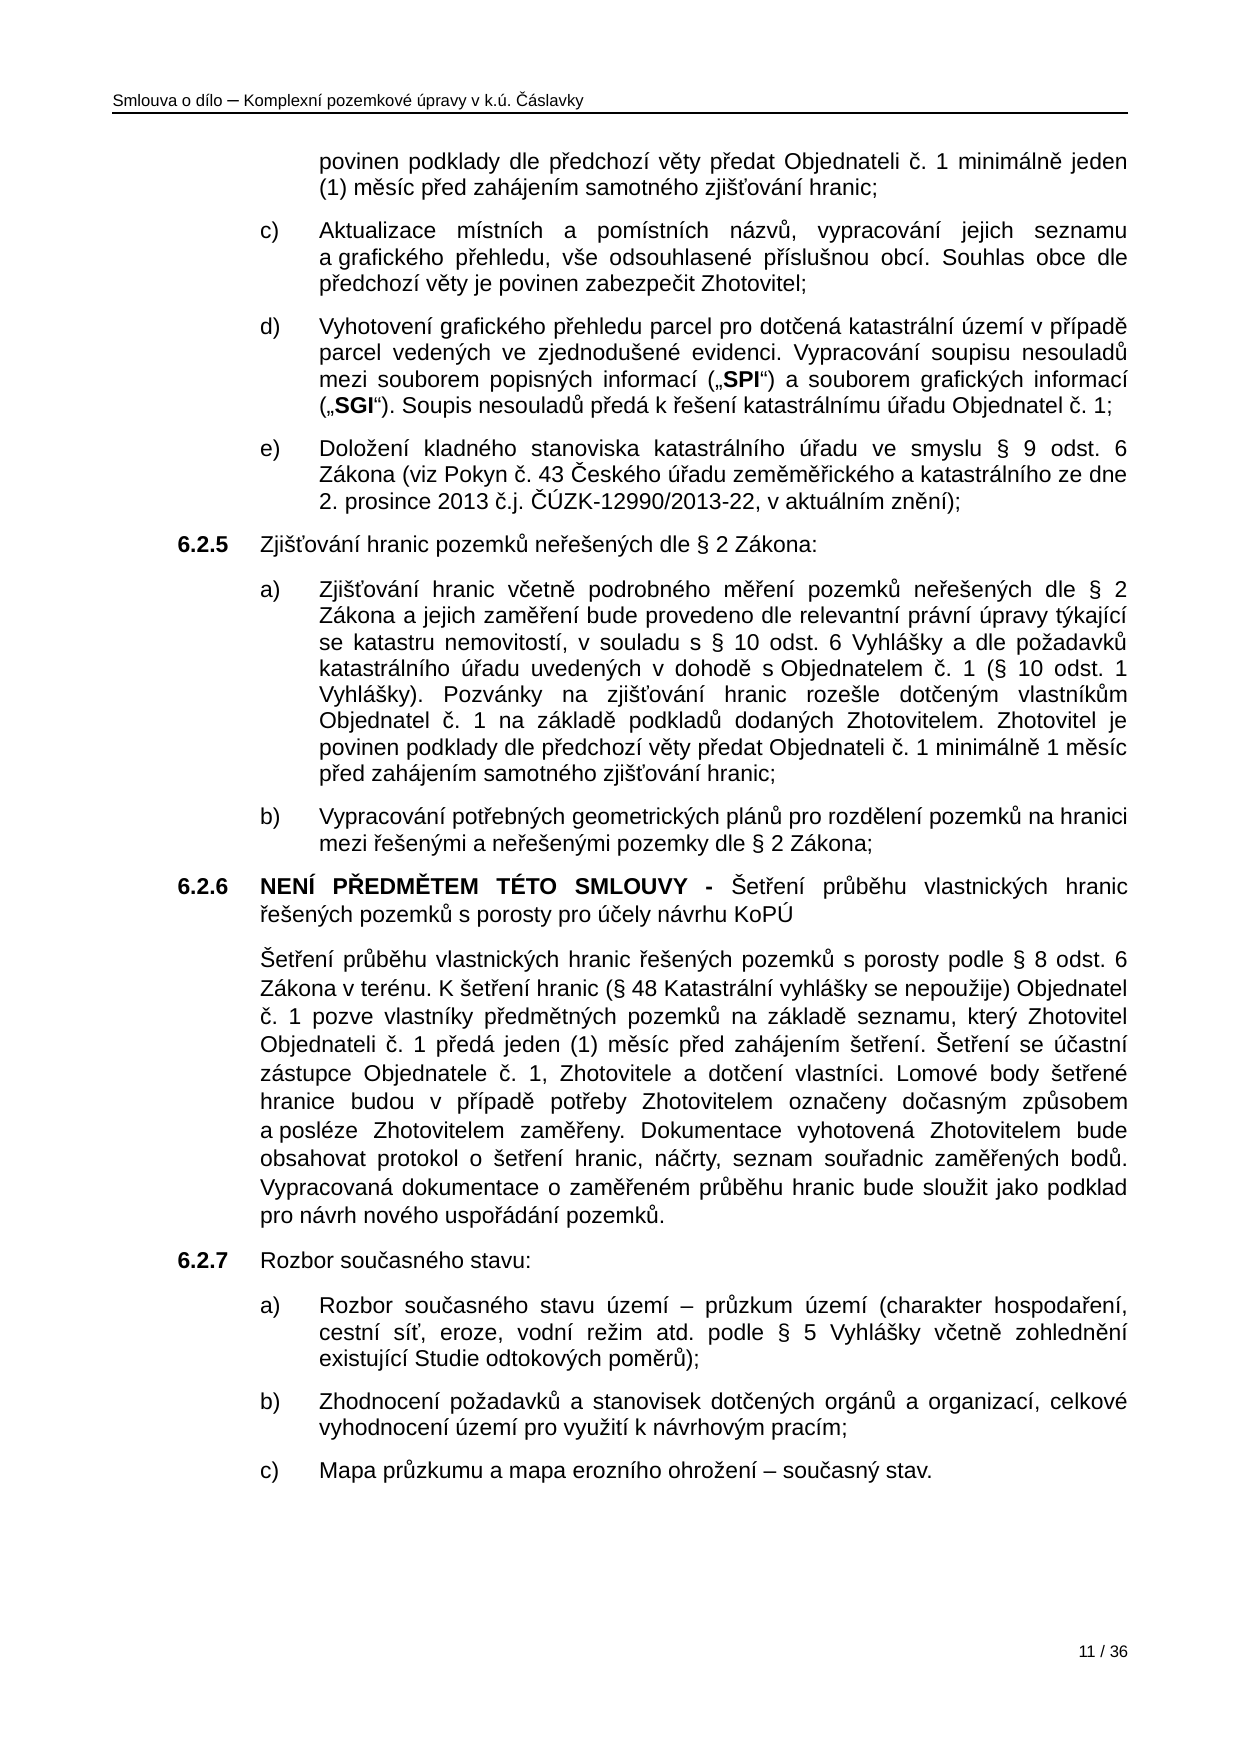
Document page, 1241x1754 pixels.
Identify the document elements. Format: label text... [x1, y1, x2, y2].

text Rozbor současného stavu: [177, 1247, 1128, 1273]
list Šetření průběhu vlastnických hranic řešených pozemků s porosty podle § 8 odst. 6 Zákona v terénu. K šetření hranic (§ 48 Katastrální vyhlášky se nepoužije) Objednatel č. 1 pozve vlastníky předmětných pozemků na základě seznamu, který Zhotovitel Objednateli č. 1 předá jeden (1) měsíc před zahájením šetření. Šetření se účastní zástupce Objednatele č. 1, Zhotovitele a dotčení vlastníci. Lomové body šetřené hranice budou v případě potřeby Zhotovitelem označeny dočasným způsobem a posléze Zhotovitelem zaměřeny. Dokumentace vyhotovená Zhotovitelem bude obsahovat protokol o šetření hranic, náčrty, seznam souřadnic zaměřených bodů. Vypracovaná dokumentace o zaměřeném průběhu hranic bude sloužit jako podklad pro návrh nového uspořádání pozemků. [260, 946, 1128, 1228]
list Vyhotovení grafického přehledu parcel pro dotčená katastrální území v případě parcel vedených ve zjednodušené evidenci. Vypracování soupisu nesouladů mezi souborem popisných informací („SPI“) a souborem grafických informací („SGI“). Soupis nesouladů předá k řešení katastrálnímu úřadu Objednatel č. 1; [260, 313, 1128, 418]
list Zjišťování hranic včetně podrobného měření pozemků neřešených dle § 2 Zákona a jejich zaměření bude provedeno dle relevantní právní úpravy týkající se katastru nemovitostí, v souladu s § 10 odst. 6 Vyhlášky a dle požadavků katastrálního úřadu uvedených v dohodě s Objednatelem č. 1 (§ 10 odst. 1 Vyhlášky). Pozvánky na zjišťování hranic rozešle dotčeným vlastníkům Objednatel č. 1 na základě podkladů dodaných Zhotovitelem. Zhotovitel je povinen podklady dle předchozí věty předat Objednateli č. 1 minimálně 1 měsíc před zahájením samotného zjišťování hranic; [260, 576, 1128, 787]
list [260, 148, 1128, 200]
list Mapa průzkumu a mapa erozního ohrožení – současný stav. [260, 1457, 1128, 1484]
list Rozbor současného stavu území – průzkum území (charakter hospodaření, cestní síť, eroze, vodní režim atd. podle § 5 Vyhlášky včetně zohlednění existující Studie odtokových poměrů); [260, 1292, 1128, 1371]
text Zjišťování hranic pozemků neřešených dle § 2 Zákona: [177, 531, 1128, 557]
list Aktualizace místních a pomístních názvů, vypracování jejich seznamu a grafického přehledu, vše odsouhlasené příslušnou obcí. Souhlas obce dle předchozí věty je povinen zabezpečit Zhotovitel; [260, 217, 1128, 296]
list Doložení kladného stanoviska katastrálního úřadu ve smyslu § 9 odst. 6 Zákona (viz Pokyn č. 43 Českého úřadu zeměměřického a katastrálního ze dne 2. prosince 2013 č.j. ČÚZK-12990/2013-22, v aktuálním znění); [260, 435, 1128, 514]
list Zhodnocení požadavků a stanovisek dotčených orgánů a organizací, celkové vyhodnocení území pro využití k návrhovým pracím; [260, 1388, 1128, 1441]
list Vypracování potřebných geometrických plánů pro rozdělení pozemků na hranici mezi řešenými a neřešenými pozemky dle § 2 Zákona; [260, 803, 1128, 856]
text NENÍ PŘEDMĚTEM TÉTO SMLOUVY - Šetření průběhu vlastnických hranic řešených pozemků s porosty pro účely návrhu KoPÚ [177, 873, 1128, 927]
